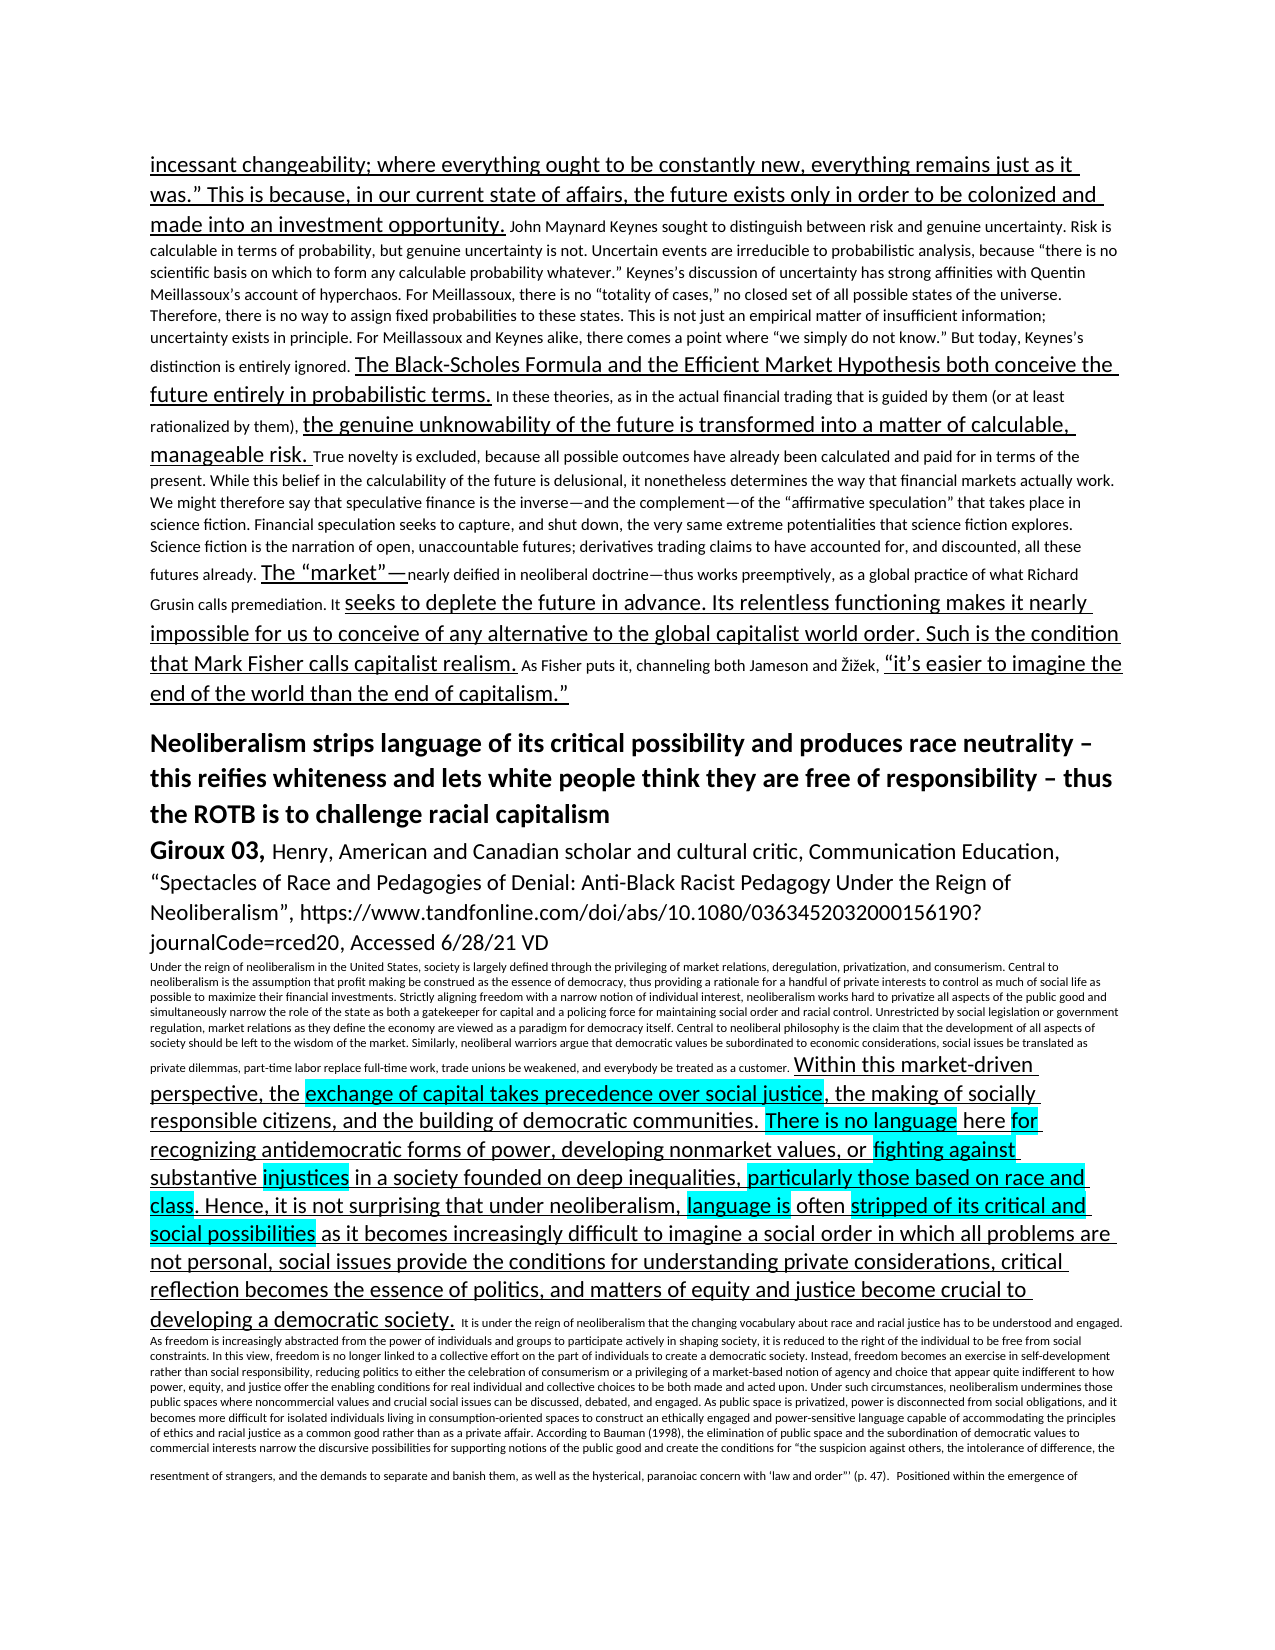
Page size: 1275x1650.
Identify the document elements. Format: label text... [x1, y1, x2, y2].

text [150, 959, 1125, 1486]
subtitle Neoliberalism strips language of its critical possibility and produces race neutrality – this reifies whiteness and lets white people think they are free of responsibility – thus the ROTB is to challenge racial capitalism [150, 726, 1125, 830]
text Giroux 03, Henry, American and Canadian scholar and cultural critic, Communication Education, “Spectacles of Race and Pedagogies of Denial: Anti-Black Racist Pedagogy Under the Reign of Neoliberalism”, https://www.tandfonline.com/doi/abs/10.1080/0363452032000156190?journalCode=rced20, Accessed 6/28/21 VD [150, 833, 1125, 957]
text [150, 150, 1125, 707]
